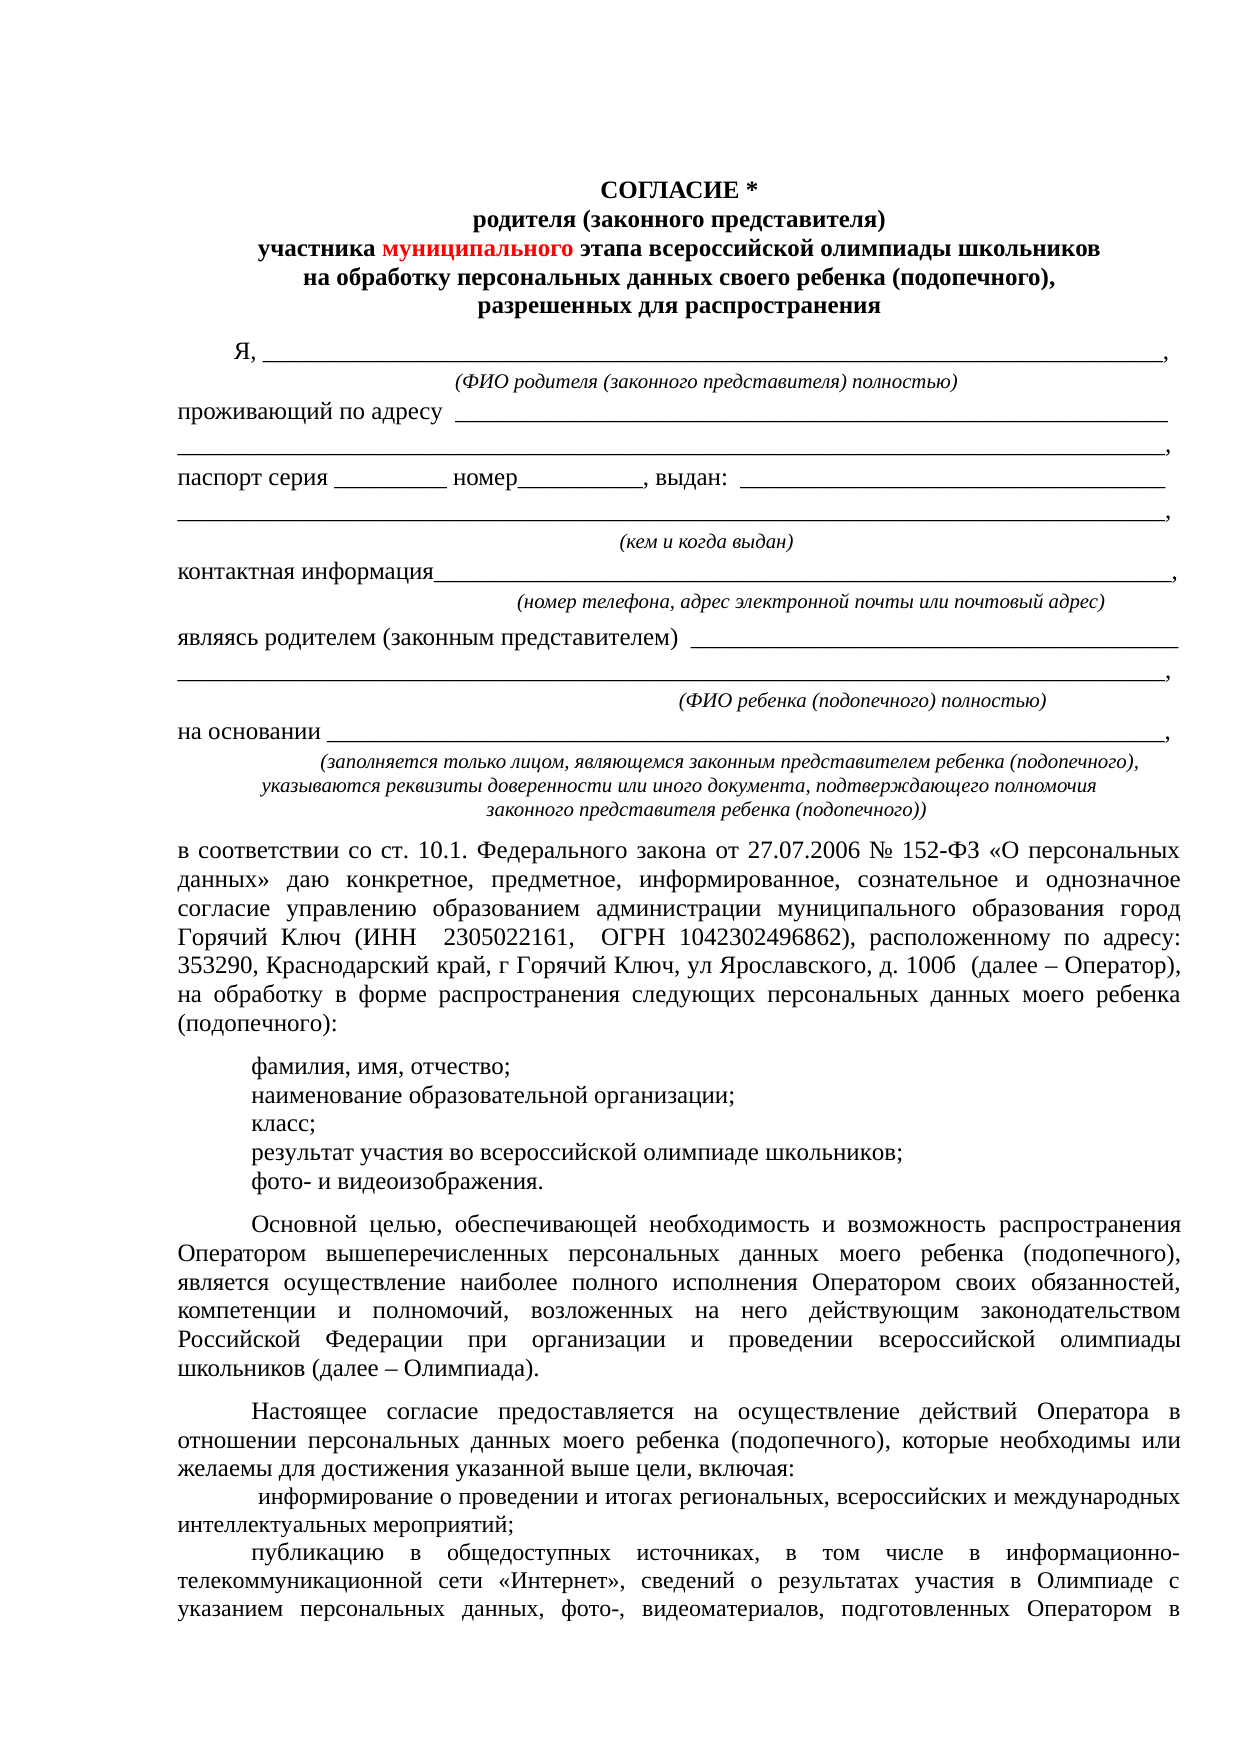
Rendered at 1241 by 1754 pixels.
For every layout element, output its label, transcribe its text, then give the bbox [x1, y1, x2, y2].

list на обработку персональных данных своего ребенка (подопечного), [177, 262, 1181, 291]
text Основной целью, обеспечивающей необходимость и возможность распространения Оператором вышеперечисленных персональных данных моего ребенка (подопечного), является осуществление наиболее полного исполнения Оператором своих обязанностей, компетенции и полномочий, возложенных на него действующим законодательством Российской Федерации при организации и проведении всероссийской олимпиады школьников (далее – Олимпиада). [177, 1209, 1181, 1382]
list проживающий по адресу _________________________________________________________ [177, 396, 1181, 425]
list _______________________________________________________________________________, [177, 429, 1181, 458]
text класс; [177, 1108, 1181, 1137]
list Я, ________________________________________________________________________, [177, 336, 1181, 364]
list разрешенных для распространения [177, 291, 1181, 319]
text информирование о проведении и итогах региональных, всероссийских и международных интеллектуальных мероприятий; [177, 1482, 1181, 1537]
list являясь родителем (законным представителем) _______________________________________ _______________________________________________________________________________, [177, 622, 1181, 684]
text (заполняется только лицом, являющемся законным представителем ребенка (подопечного), указываются реквизиты доверенности или иного документа, подтверждающего полномочия [177, 749, 1181, 797]
text (ФИО ребенка (подопечного) полностью) [472, 688, 1181, 712]
text (ФИО родителя (законного представителя) полностью) [177, 369, 1181, 393]
list контактная информация___________________________________________________________, [177, 556, 1181, 585]
list Согласие * [177, 176, 1181, 204]
list родителя (законного представителя) [177, 204, 1181, 233]
list паспорт серия _________ номер__________, выдан: __________________________________ [177, 462, 1181, 491]
text фото- и видеоизображения. [177, 1166, 1181, 1195]
text в соответствии со ст. 10.1. Федерального закона от 27.07.2006 № 152-ФЗ «О персональных данных» даю конкретное, предметное, информированное, сознательное и однозначное согласие управлению образованием администрации муниципального образования город Горячий Ключ (ИНН 2305022161, ОГРН 1042302496862), расположенному по адресу: 353290, Краснодарский край, г Горячий Ключ, ул Ярославского, д. 100б (далее – Оператор), на обработку в форме распространения следующих персональных данных моего ребенка (подопечного): [177, 835, 1181, 1037]
text результат участия во всероссийской олимпиаде школьников; [177, 1137, 1181, 1166]
list на основании ___________________________________________________________________, [177, 716, 1181, 744]
text Настоящее согласие предоставляется на осуществление действий Оператора в отношении персональных данных моего ребенка (подопечного), которые необходимы или желаемы для достижения указанной выше цели, включая: [177, 1396, 1181, 1482]
text фамилия, имя, отчество; [177, 1051, 1181, 1080]
list участника муниципального этапа всероссийской олимпиады школьников [177, 233, 1181, 262]
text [177, 1537, 1181, 1621]
text законного представителя ребенка (подопечного)) [177, 797, 1181, 821]
list (номер телефона, адрес электронной почты или почтовый адрес) [177, 589, 1181, 613]
list _______________________________________________________________________________, [177, 496, 1181, 524]
text (кем и когда выдан) [177, 528, 1181, 553]
text наименование образовательной организации; [177, 1080, 1181, 1108]
